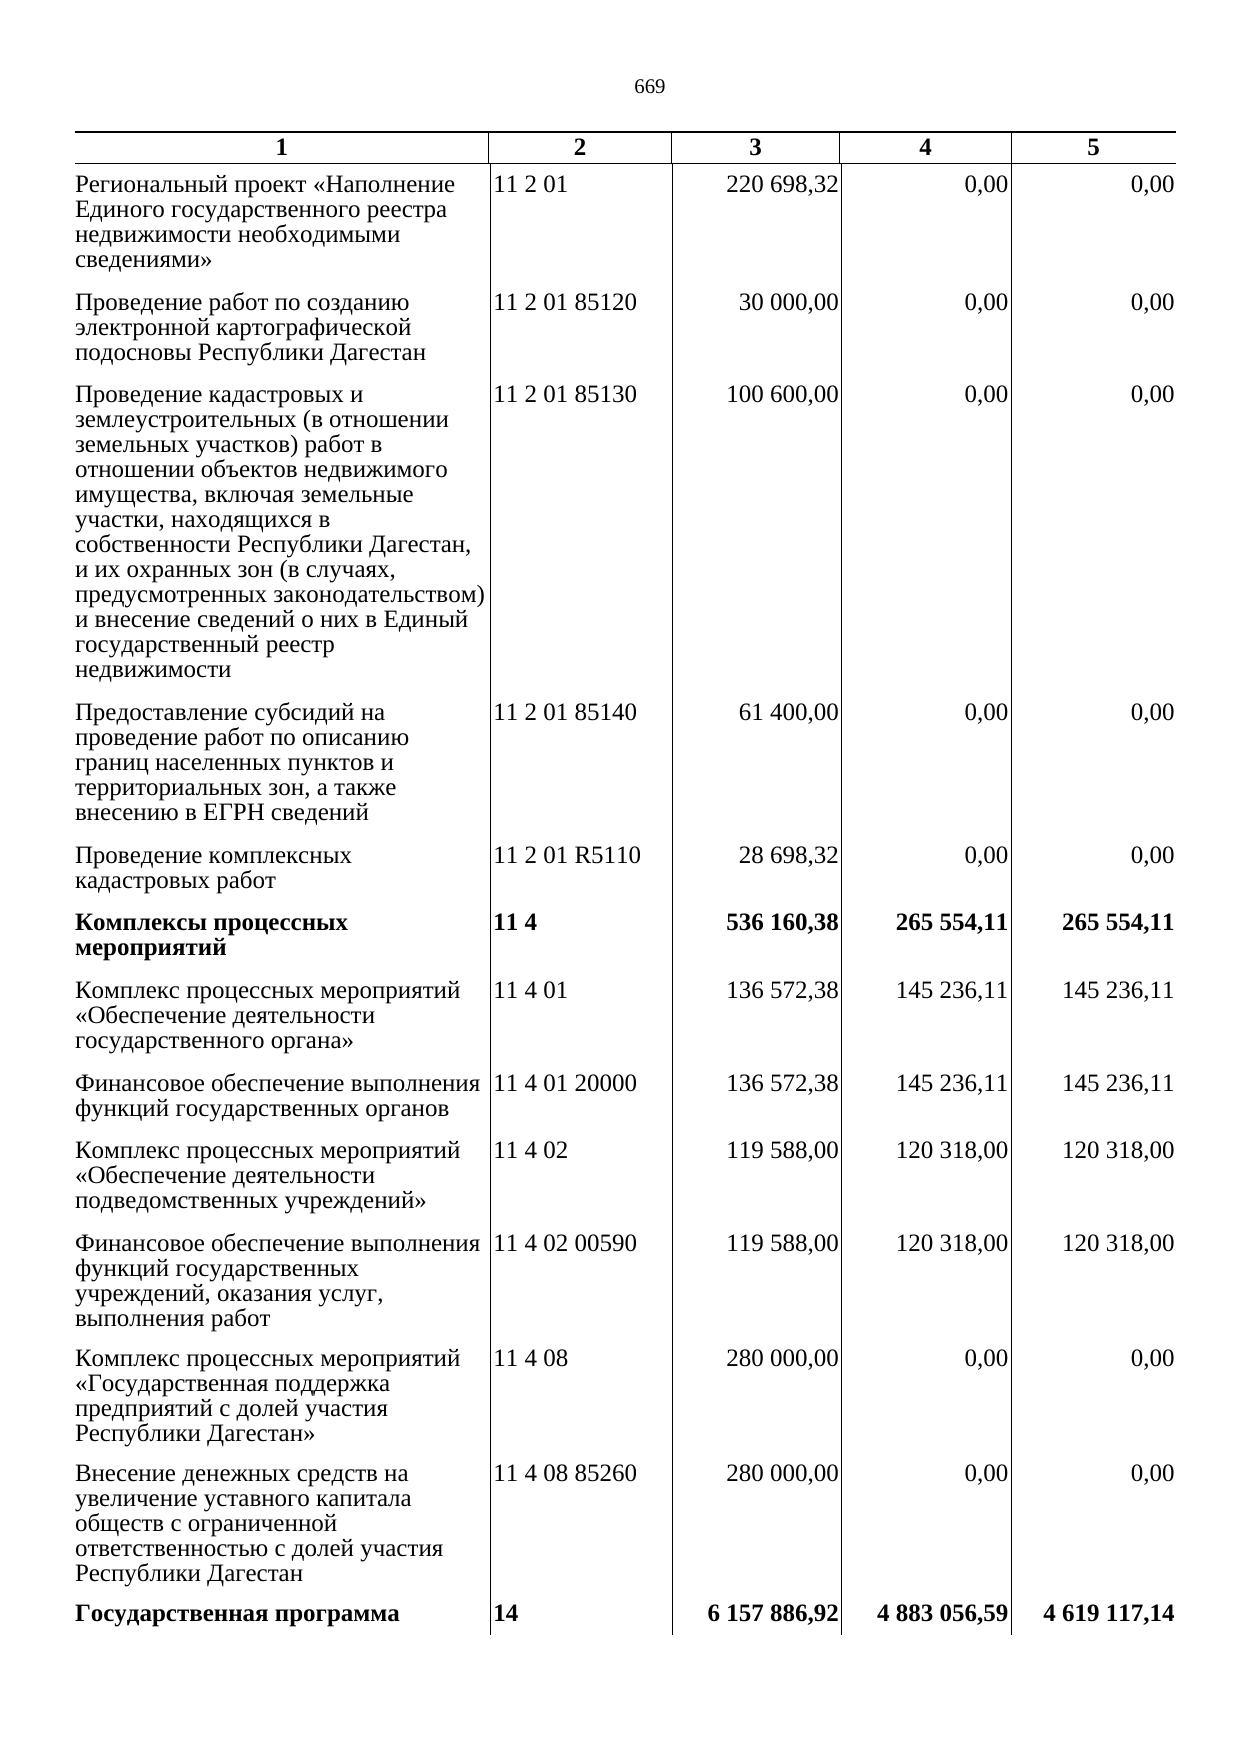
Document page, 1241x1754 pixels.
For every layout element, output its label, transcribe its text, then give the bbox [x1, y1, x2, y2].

table_cell Финансовое обеспечение выполнения функций государственных учреждений, оказания услуг, выполнения работ [72, 1223, 490, 1340]
table_cell 11 4 02 [491, 1130, 672, 1223]
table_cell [72, 1595, 490, 1635]
table_cell 0,00 [1012, 281, 1177, 374]
table_cell 145 236,11 [1012, 970, 1177, 1062]
table_cell 0,00 [1012, 163, 1177, 281]
table_cell 11 4 02 00590 [491, 1223, 672, 1340]
table_cell 11 4 01 20000 [491, 1062, 672, 1130]
table_cell 0,00 [842, 164, 1011, 281]
table_cell 11 4 01 [491, 970, 672, 1062]
table_cell 119 588,00 [673, 1130, 841, 1223]
table_cell 0,00 [842, 691, 1011, 834]
table_header 3 [672, 133, 839, 163]
table_cell 136 572,38 [673, 1062, 841, 1130]
table_cell 265 554,11 [1012, 902, 1177, 969]
table_cell Комплексы процессных мероприятий [72, 902, 490, 969]
table_cell Проведение кадастровых и землеустроительных (в отношении земельных участков) работ в отношении объектов недвижимого имущества, включая земельные участки, находящихся в собственности Республики Дагестан, и их охранных зон (в случаях, предусмотренных законодательством) и внесение сведений о них в Единый государственный реестр недвижимости [72, 374, 490, 691]
table_header 5 [1012, 133, 1176, 163]
table_cell 120 318,00 [1012, 1130, 1177, 1223]
table_cell 14 [491, 1595, 672, 1635]
table_cell 136 572,38 [673, 970, 841, 1062]
table_cell Внесение денежных средств на увеличение уставного капитала обществ с ограниченной ответственностью с долей участия Республики Дагестан [72, 1455, 490, 1595]
table_cell 120 318,00 [842, 1223, 1011, 1340]
table_cell Финансовое обеспечение выполнения функций государственных органов [72, 1062, 490, 1130]
table_cell 11 4 08 85260 [491, 1455, 672, 1595]
table_cell 120 318,00 [1012, 1223, 1177, 1340]
table_header 1 [75, 133, 488, 163]
table_cell 120 318,00 [842, 1130, 1011, 1223]
table_cell Комплекс процессных мероприятий «Обеспечение деятельности подведомственных учреждений» [72, 1130, 490, 1223]
table_cell 0,00 [842, 374, 1011, 691]
table_cell 280 000,00 [673, 1340, 841, 1455]
table_cell 145 236,11 [1012, 1062, 1177, 1130]
table_cell 0,00 [1012, 691, 1177, 834]
table_cell 30 000,00 [673, 281, 841, 374]
table_cell Комплекс процессных мероприятий «Обеспечение деятельности государственного органа» [72, 970, 490, 1062]
table_cell Предоставление субсидий на проведение работ по описанию границ населенных пунктов и территориальных зон, а также внесению в ЕГРН сведений [72, 691, 490, 834]
table_cell 265 554,11 [842, 902, 1011, 969]
table_cell 220 698,32 [673, 164, 841, 281]
table_cell 536 160,38 [673, 902, 841, 969]
table_cell 4 883 056,59 [842, 1595, 1011, 1635]
table_cell 0,00 [1012, 834, 1177, 902]
table_cell 0,00 [842, 834, 1011, 902]
table_cell 0,00 [1012, 1455, 1177, 1595]
table_cell 119 588,00 [673, 1223, 841, 1340]
table_cell 280 000,00 [673, 1455, 841, 1595]
table_cell 6 157 886,92 [673, 1595, 841, 1635]
table_cell 0,00 [842, 1340, 1011, 1455]
table_cell 11 4 [491, 902, 672, 969]
table_cell 100 600,00 [673, 374, 841, 691]
table_cell 61 400,00 [673, 691, 841, 834]
table_cell 0,00 [1012, 1340, 1177, 1455]
table_cell 145 236,11 [842, 1062, 1011, 1130]
table_cell 0,00 [1012, 374, 1177, 691]
table_cell 11 2 01 R5110 [491, 834, 672, 902]
table_cell 11 2 01 85130 [491, 374, 672, 691]
table_cell 11 2 01 85140 [491, 691, 672, 834]
table_cell Региональный проект «Наполнение Единого государственного реестра недвижимости необходимыми сведениями» [72, 163, 490, 281]
table_cell 11 4 08 [491, 1340, 672, 1455]
table_header 2 [489, 133, 671, 163]
table_cell 11 2 01 [491, 164, 672, 281]
table_cell Проведение работ по созданию электронной картографической подосновы Республики Дагестан [72, 281, 490, 374]
table_cell 145 236,11 [842, 970, 1011, 1062]
table_cell Проведение комплексных кадастровых работ [72, 834, 490, 902]
table_cell Комплекс процессных мероприятий «Государственная поддержка предприятий с долей участия Республики Дагестан» [72, 1340, 490, 1455]
table_cell 4 619 117,14 [1012, 1595, 1177, 1635]
table_cell 0,00 [842, 281, 1011, 374]
table_header 4 [840, 133, 1011, 163]
table_cell 0,00 [842, 1455, 1011, 1595]
table_cell 11 2 01 85120 [491, 281, 672, 374]
table_cell 28 698,32 [673, 834, 841, 902]
